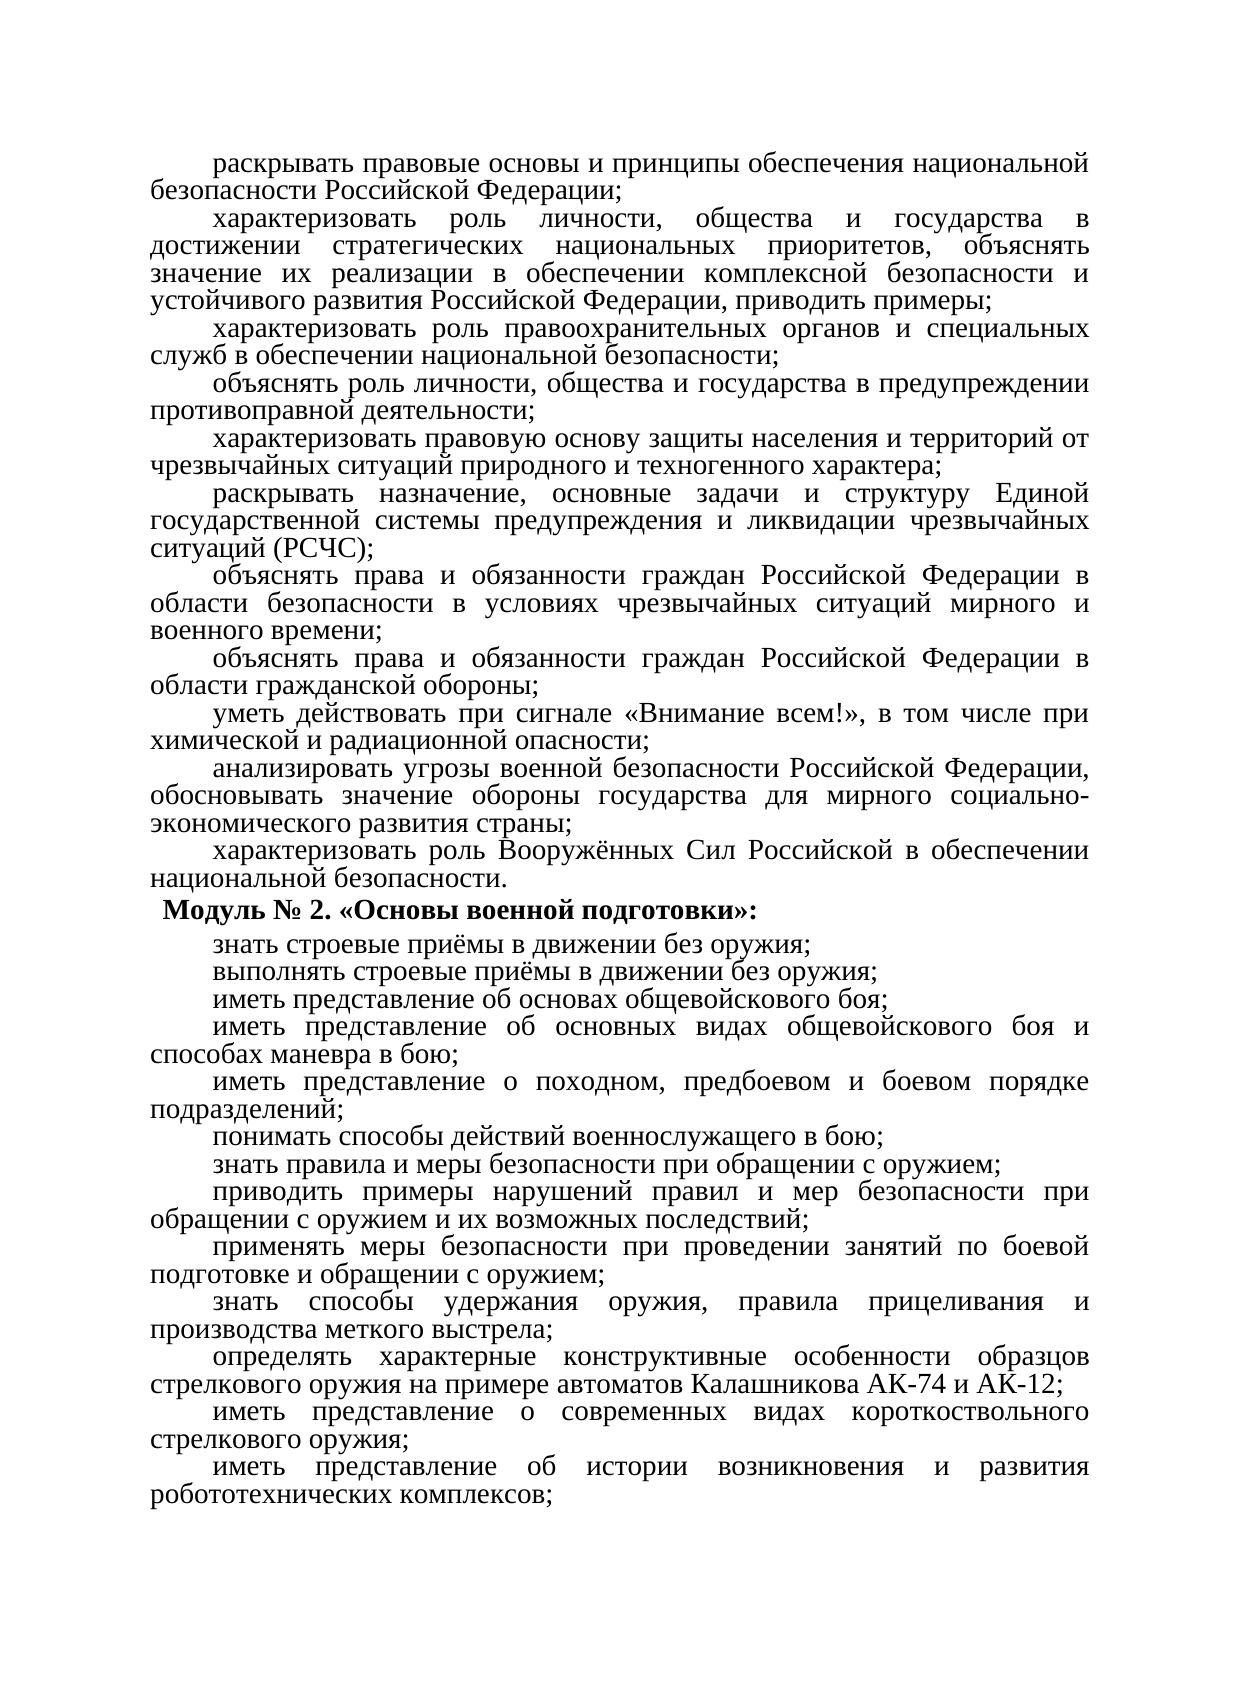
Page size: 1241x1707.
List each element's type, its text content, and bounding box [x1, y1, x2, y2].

text объяснять роль личности, общества и государства в предупреждении противоправной деятельности; [150, 370, 1090, 425]
text объяснять права и обязанности граждан Российской Федерации в области гражданской обороны; [150, 645, 1090, 700]
text объяснять права и обязанности граждан Российской Федерации в области безопасности в условиях чрезвычайных ситуаций мирного и военного времени; [150, 562, 1090, 645]
text понимать способы действий военнослужащего в бою; [150, 1123, 1090, 1151]
text применять меры безопасности при проведении занятий по боевой подготовке и обращении с оружием; [150, 1233, 1090, 1288]
text выполнять строевые приёмы в движении без оружия; [150, 958, 1090, 986]
text характеризовать роль правоохранительных органов и специальных служб в обеспечении национальной безопасности; [150, 315, 1090, 370]
text характеризовать правовую основу защиты населения и территорий от чрезвычайных ситуаций природного и техногенного характера; [150, 425, 1090, 480]
text раскрывать правовые основы и принципы обеспечения национальной безопасности Российской Федерации; [150, 150, 1090, 205]
text характеризовать роль Вооружённых Сил Российской в обеспечении национальной безопасности. [150, 837, 1090, 892]
text определять характерные конструктивные особенности образцов стрелкового оружия на примере автоматов Калашникова АК-74 и АК-12; [150, 1343, 1090, 1398]
text знать способы удержания оружия, правила прицеливания и производства меткого выстрела; [150, 1288, 1090, 1343]
text иметь представление об основах общевойскового боя; [150, 986, 1090, 1013]
text анализировать угрозы военной безопасности Российской Федерации, обосновывать значение обороны государства для мирного социально-экономического развития страны; [150, 755, 1090, 837]
text иметь представление об основных видах общевойскового боя и способах маневра в бою; [150, 1013, 1090, 1068]
text приводить примеры нарушений правил и мер безопасности при обращении с оружием и их возможных последствий; [150, 1178, 1090, 1233]
text иметь представление о походном, предбоевом и боевом порядке подразделений; [150, 1068, 1090, 1123]
text Модуль № 2. «Основы военной подготовки»: [162, 892, 1090, 926]
text иметь представление о современных видах короткоствольного стрелкового оружия; [150, 1398, 1090, 1453]
text иметь представление об истории возникновения и развития робототехнических комплексов; [150, 1453, 1090, 1508]
text характеризовать роль личности, общества и государства в достижении стратегических национальных приоритетов, объяснять значение их реализации в обеспечении комплексной безопасности и устойчивого развития Российской Федерации, приводить примеры; [150, 205, 1090, 315]
text знать строевые приёмы в движении без оружия; [150, 931, 1090, 958]
text уметь действовать при сигнале «Внимание всем!», в том числе при химической и радиационной опасности; [150, 700, 1090, 755]
text знать правила и меры безопасности при обращении с оружием; [150, 1151, 1090, 1178]
text раскрывать назначение, основные задачи и структуру Единой государственной системы предупреждения и ликвидации чрезвычайных ситуаций (РСЧС); [150, 480, 1090, 562]
